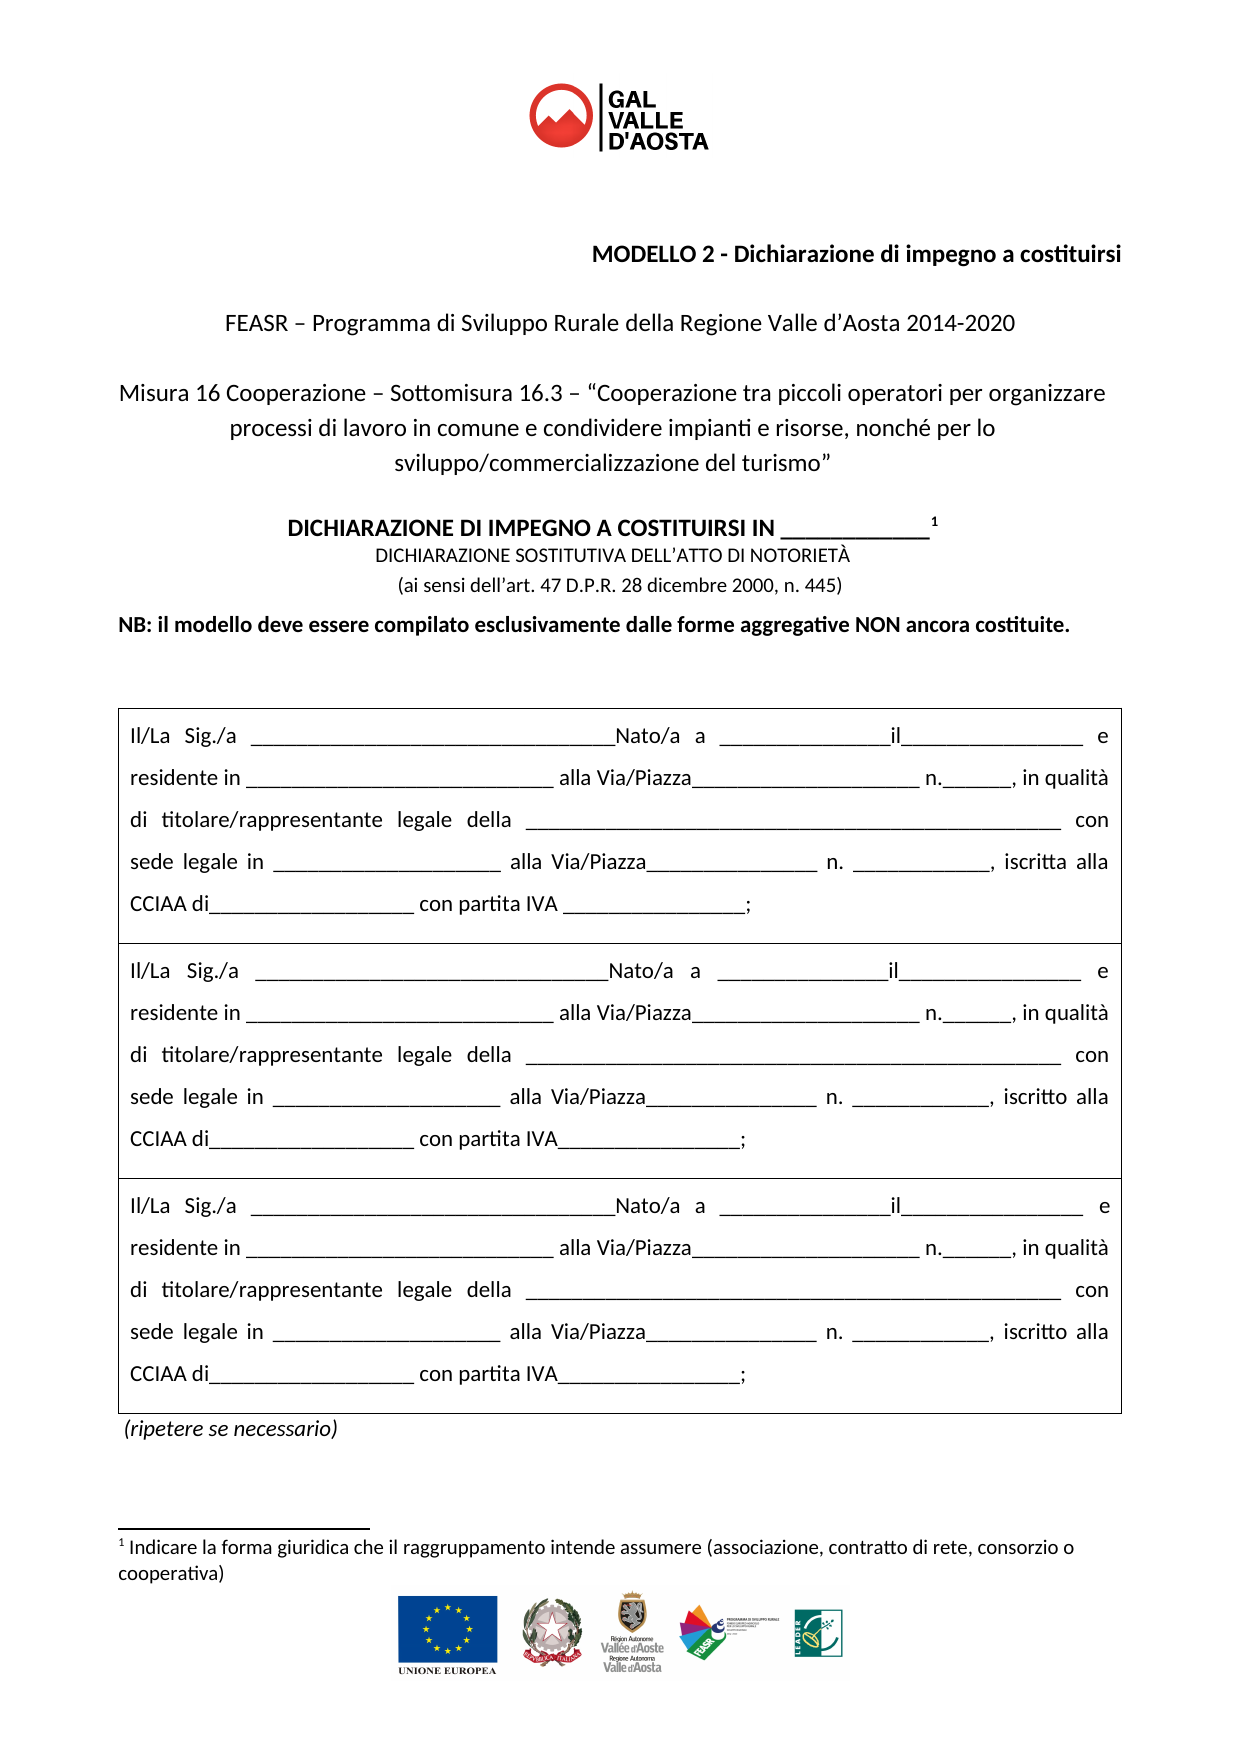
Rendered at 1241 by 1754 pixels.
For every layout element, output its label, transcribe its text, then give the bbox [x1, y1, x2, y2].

table_cell Il/La Sig./a ________________________________Nato/a a _______________il________________ e residente in ___________________________ alla Via/Piazza____________________ n.______, in qualità di titolare/rappresentante legale della _______________________________________________ con sede legale in ____________________ alla Via/Piazza_______________ n. ____________, iscritto alla CCIAA di__________________ con partita IVA________________; [119, 1179, 1121, 1413]
text DICHIARAZIONE SOSTITUTIVA DELL’ATTO DI NOTORIETÀ [103, 543, 1122, 568]
table_header Il/La Sig./a ________________________________Nato/a a _______________il________________ e residente in ___________________________ alla Via/Piazza____________________ n.______, in qualità di titolare/rappresentante legale della _______________________________________________ con sede legale in ____________________ alla Via/Piazza_______________ n. ____________, iscritta alla CCIAA di__________________ con partita IVA ________________; [119, 709, 1121, 943]
text MODELLO 2 - Dichiarazione di impegno a costituirsi [103, 238, 1122, 268]
text (ai sensi dell’art. 47 D.P.R. 28 dicembre 2000, n. 445) [118, 572, 1122, 597]
text DICHIARAZIONE DI IMPEGNO A COSTITUIRSI IN ____________ [103, 512, 1122, 543]
picture [527, 73, 713, 158]
picture [390, 1585, 850, 1681]
text FEASR – Programma di Sviluppo Rurale della Regione Valle d’Aosta 2014-2020 [118, 307, 1122, 337]
text Misura 16 Cooperazione – Sottomisura 16.3 – “Cooperazione tra piccoli operatori per organizzare processi di lavoro in comune e condividere impianti e risorse, nonché per lo sviluppo/commercializzazione del turismo” [103, 377, 1122, 477]
text NB: il modello deve essere compilato esclusivamente dalle forme aggregative NON ancora costituite. [118, 610, 1122, 638]
table_cell Il/La Sig./a _______________________________Nato/a a _______________il________________ e residente in ___________________________ alla Via/Piazza____________________ n.______, in qualità di titolare/rappresentante legale della _______________________________________________ con sede legale in ____________________ alla Via/Piazza_______________ n. ____________, iscritto alla CCIAA di__________________ con partita IVA________________; [119, 944, 1121, 1178]
text (ripetere se necessario) [118, 1414, 1122, 1442]
